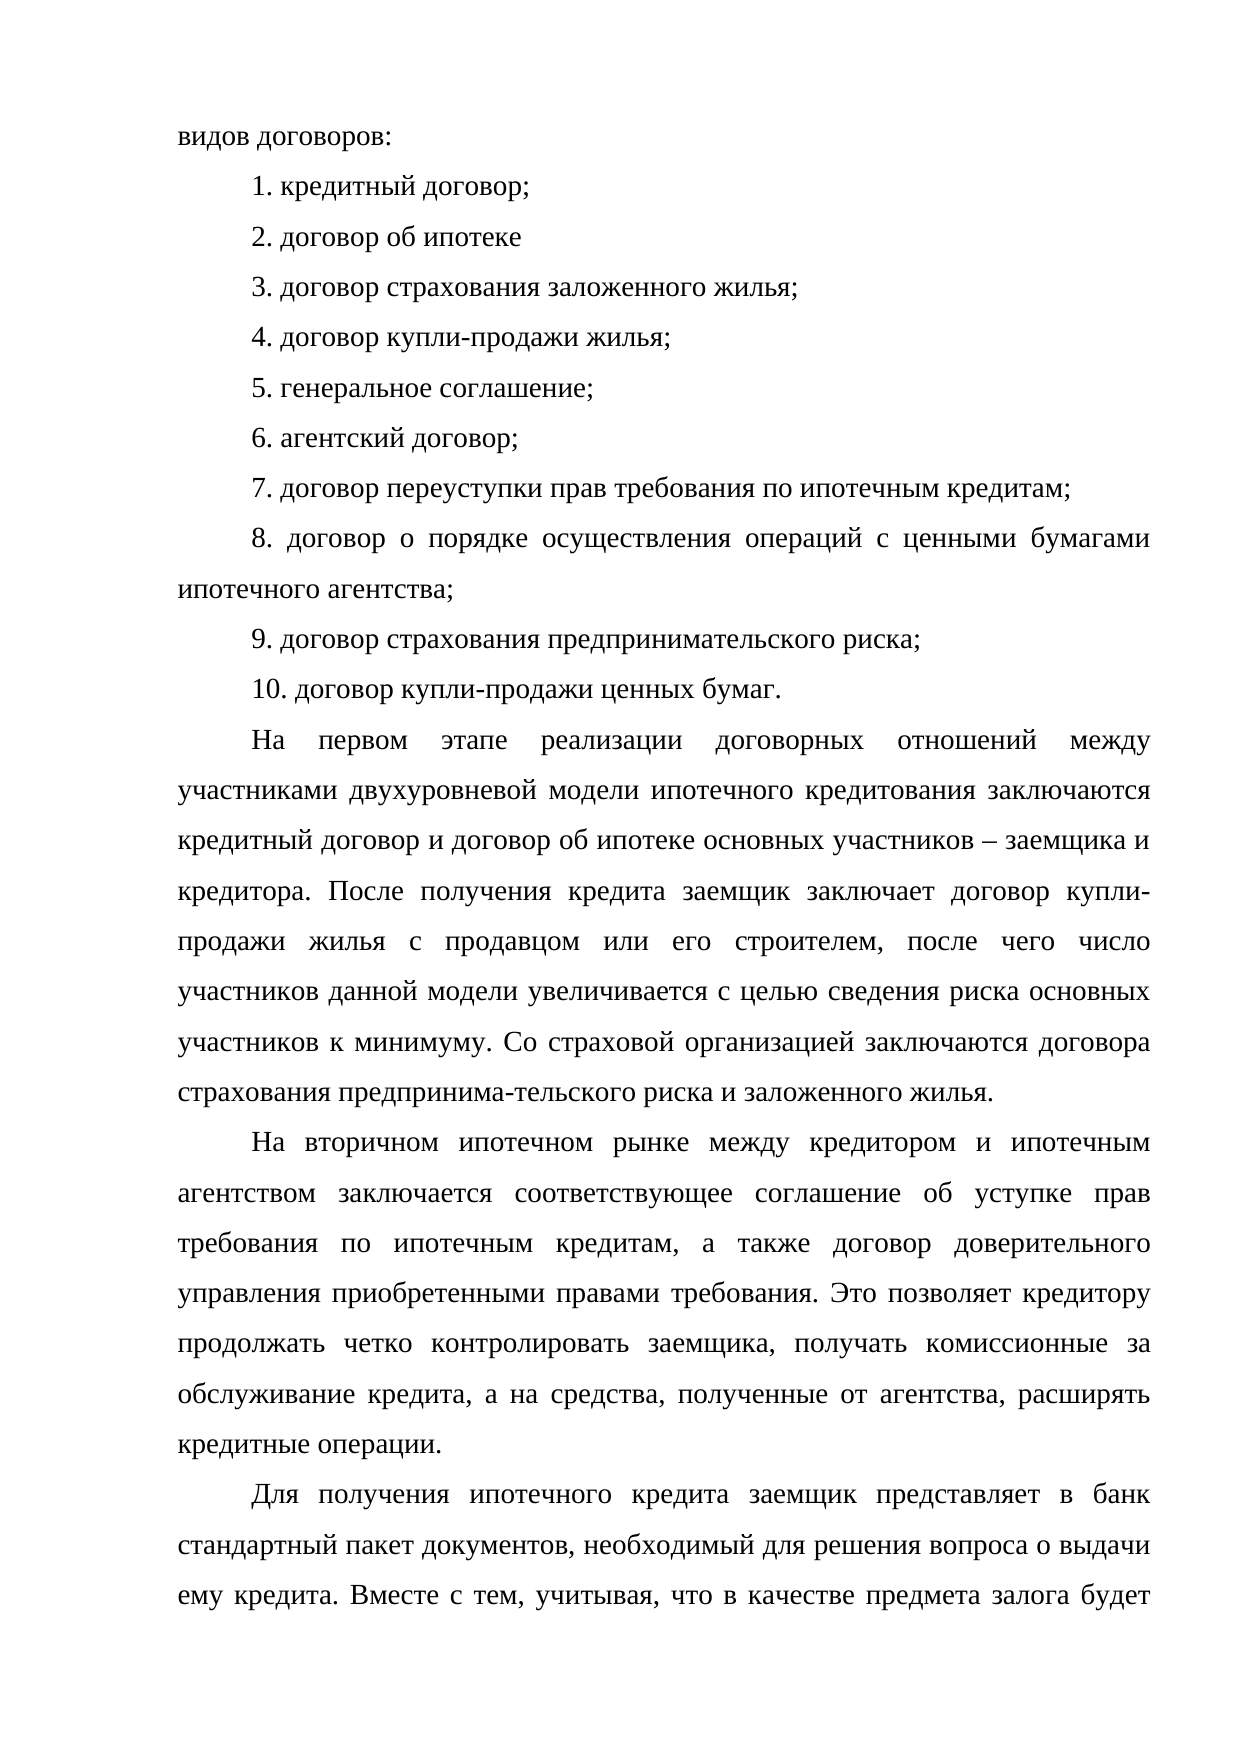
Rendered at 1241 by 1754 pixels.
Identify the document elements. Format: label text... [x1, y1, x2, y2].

text На вторичном ипотечном рынке между кредитором и ипотечным агентством заключается соответствующее соглашение об уступке прав требования по ипотечным кредитам, а также договор доверительного управления приобретенными правами требования. Это позволяет кредитору продолжать четко контролировать заемщика, получать комиссионные за обслуживание кредита, а на средства, полученные от агентства, расширять кредитные операции. [177, 1124, 1152, 1460]
text 7. договор переуступки прав требования по ипотечным кредитам; [177, 470, 1152, 504]
text 3. договор страхования заложенного жилья; [177, 269, 1152, 303]
text 8. договор о порядке осуществления операций с ценными бумагами ипотечного агентства; [177, 521, 1152, 604]
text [177, 118, 1152, 152]
text 9. договор страхования предпринимательского риска; [177, 621, 1152, 655]
text 1. кредитный договор; [177, 168, 1152, 202]
text 2. договор об ипотеке [177, 219, 1152, 252]
text 10. договор купли-продажи ценных бумаг. [177, 672, 1152, 705]
text 6. агентский договор; [177, 420, 1152, 453]
text 5. генеральное соглашение; [177, 370, 1152, 403]
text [177, 1477, 1152, 1611]
text 4. договор купли-продажи жилья; [177, 319, 1152, 353]
text На первом этапе реализации договорных отношений между участниками двухуровневой модели ипотечного кредитования заключаются кредитный договор и договор об ипотеке основных участников – заемщика и кредитора. После получения кредита заемщик заключает договор купли-продажи жилья с продавцом или его строителем, после чего число участников данной модели увеличивается с целью сведения риска основных участников к минимуму. Со страховой организацией заключаются договора страхования предпринима-тельского риска и заложенного жилья. [177, 722, 1152, 1108]
